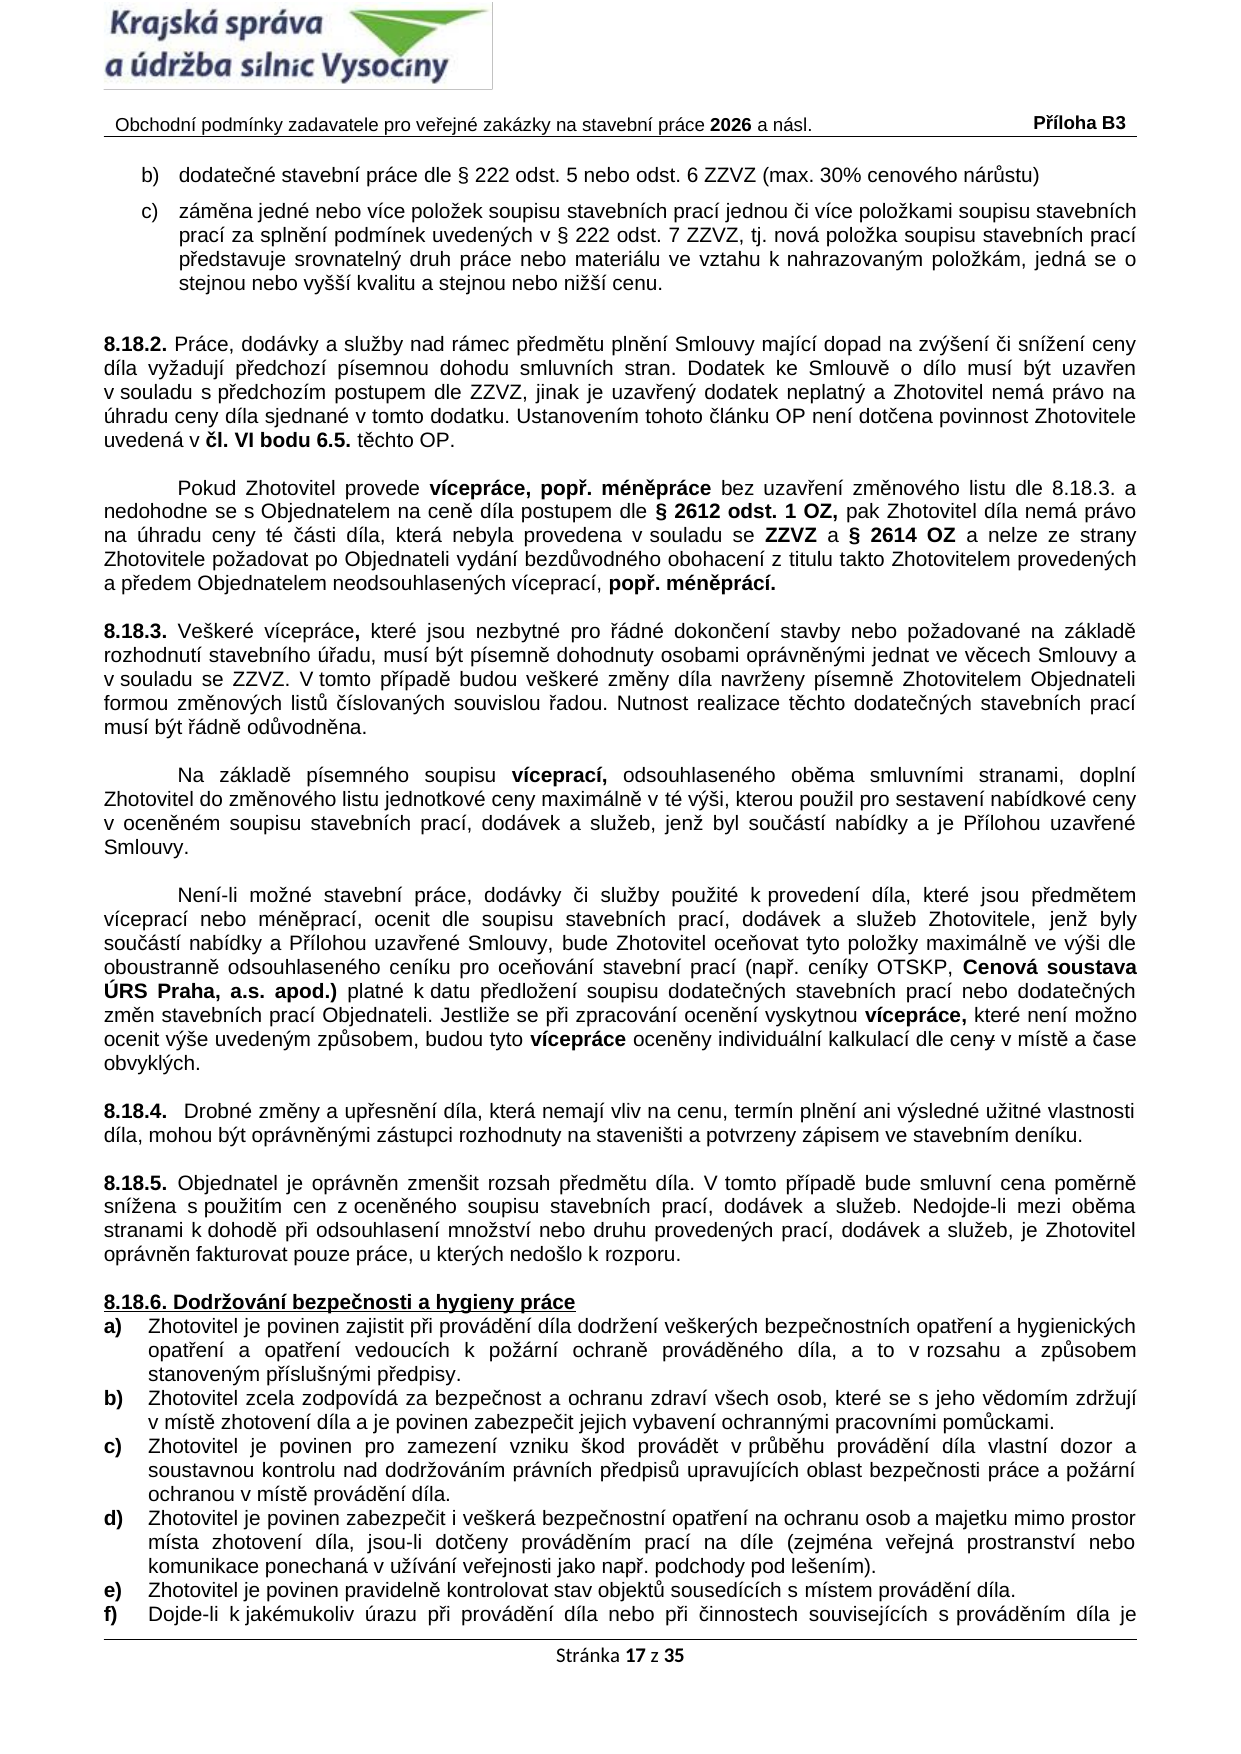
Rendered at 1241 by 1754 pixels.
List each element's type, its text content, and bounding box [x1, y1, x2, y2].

list Zhotovitel je povinen pravidelně kontrolovat stav objektů sousedících s místem provádění díla. [103, 1578, 1137, 1602]
list Zhotovitel je povinen zabezpečit i veškerá bezpečnostní opatření na ochranu osob a majetku mimo prostor místa zhotovení díla, jsou-li dotčeny prováděním prací na díle (zejména veřejná prostranství nebo komunikace ponechaná v užívání veřejnosti jako např. podchody pod lešením). [103, 1506, 1137, 1578]
text 8.18.2. Práce, dodávky a služby nad rámec předmětu plnění Smlouvy mající dopad na zvýšení či snížení ceny díla vyžadují předchozí písemnou dohodu smluvních stran. Dodatek ke Smlouvě o dílo musí být uzavřen v souladu s předchozím postupem dle ZZVZ, jinak je uzavřený dodatek neplatný a Zhotovitel nemá právo na úhradu ceny díla sjednané v tomto dodatku. Ustanovením tohoto článku OP není dotčena povinnost Zhotovitele uvedená v čl. VI bodu 6.5. těchto OP. [103, 332, 1137, 451]
list dodatečné stavební práce dle § 222 odst. 5 nebo odst. 6 ZZVZ (max. 30% cenového nárůstu) [141, 163, 1137, 187]
list záměna jedné nebo více položek soupisu stavebních prací jednou či více položkami soupisu stavebních prací za splnění podmínek uvedených v § 222 odst. 7 ZZVZ, tj. nová položka soupisu stavebních prací představuje srovnatelný druh práce nebo materiálu ve vztahu k nahrazovaným položkám, jedná se o stejnou nebo vyšší kvalitu a stejnou nebo nižší cenu. [141, 199, 1137, 295]
text Pokud Zhotovitel provede vícepráce, popř. méněpráce bez uzavření změnového listu dle 8.18.3. a nedohodne se s Objednatelem na ceně díla postupem dle § 2612 odst. 1 OZ, pak Zhotovitel díla nemá právo na úhradu ceny té části díla, která nebyla provedena v souladu se ZZVZ a § 2614 OZ a nelze ze strany Zhotovitele požadovat po Objednateli vydání bezdůvodného obohacení z titulu takto Zhotovitelem provedených a předem Objednatelem neodsouhlasených víceprací, popř. méněprácí. [103, 475, 1137, 595]
text Není-li možné stavební práce, dodávky či služby použité k provedení díla, které jsou předmětem víceprací nebo méněprací, ocenit dle soupisu stavebních prací, dodávek a služeb Zhotovitele, jenž byly součástí nabídky a Přílohou uzavřené Smlouvy, bude Zhotovitel oceňovat tyto položky maximálně ve výši dle oboustranně odsouhlaseného ceníku pro oceňování stavební prací (např. ceníky OTSKP, Cenová soustava ÚRS Praha, a.s. apod.) platné k datu předložení soupisu dodatečných stavebních prací nebo dodatečných změn stavebních prací Objednateli. Jestliže se při zpracování ocenění vyskytnou vícepráce, které není možno ocenit výše uvedeným způsobem, budou tyto vícepráce oceněny individuální kalkulací dle ceny v místě a čase obvyklých. [103, 883, 1137, 1074]
list Zhotovitel zcela zodpovídá za bezpečnost a ochranu zdraví všech osob, které se s jeho vědomím zdržují v místě zhotovení díla a je povinen zabezpečit jejich vybavení ochrannými pracovními pomůckami. [103, 1386, 1137, 1434]
text 8.18.5. Objednatel je oprávněn zmenšit rozsah předmětu díla. V tomto případě bude smluvní cena poměrně snížena s použitím cen z oceněného soupisu stavebních prací, dodávek a služeb. Nedojde-li mezi oběma stranami k dohodě při odsouhlasení množství nebo druhu provedených prací, dodávek a služeb, je Zhotovitel oprávněn fakturovat pouze práce, u kterých nedošlo k rozporu. [103, 1170, 1137, 1266]
list Zhotovitel je povinen pro zamezení vzniku škod provádět v průběhu provádění díla vlastní dozor a soustavnou kontrolu nad dodržováním právních předpisů upravujících oblast bezpečnosti práce a požární ochranou v místě provádění díla. [103, 1434, 1137, 1506]
text 8.18.4. Drobné změny a upřesnění díla, která nemají vliv na cenu, termín plnění ani výsledné užitné vlastnosti díla, mohou být oprávněnými zástupci rozhodnuty na staveništi a potvrzeny zápisem ve stavebním deníku. [103, 1098, 1137, 1146]
text 8.18.6. Dodržování bezpečnosti a hygieny práce [103, 1290, 1137, 1314]
picture [103, 2, 494, 91]
text Na základě písemného soupisu víceprací, odsouhlaseného oběma smluvními stranami, doplní Zhotovitel do změnového listu jednotkové ceny maximálně v té výši, kterou použil pro sestavení nabídkové ceny v oceněném soupisu stavebních prací, dodávek a služeb, jenž byl součástí nabídky a je Přílohou uzavřené Smlouvy. [103, 763, 1137, 859]
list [103, 1602, 1137, 1626]
list Zhotovitel je povinen zajistit při provádění díla dodržení veškerých bezpečnostních opatření a hygienických opatření a opatření vedoucích k požární ochraně prováděného díla, a to v rozsahu a způsobem stanoveným příslušnými předpisy. [103, 1314, 1137, 1386]
text 8.18.3. Veškeré vícepráce, které jsou nezbytné pro řádné dokončení stavby nebo požadované na základě rozhodnutí stavebního úřadu, musí být písemně dohodnuty osobami oprávněnými jednat ve věcech Smlouvy a v souladu se ZZVZ. V tomto případě budou veškeré změny díla navrženy písemně Zhotovitelem Objednateli formou změnových listů číslovaných souvislou řadou. Nutnost realizace těchto dodatečných stavebních prací musí být řádně odůvodněna. [103, 619, 1137, 739]
